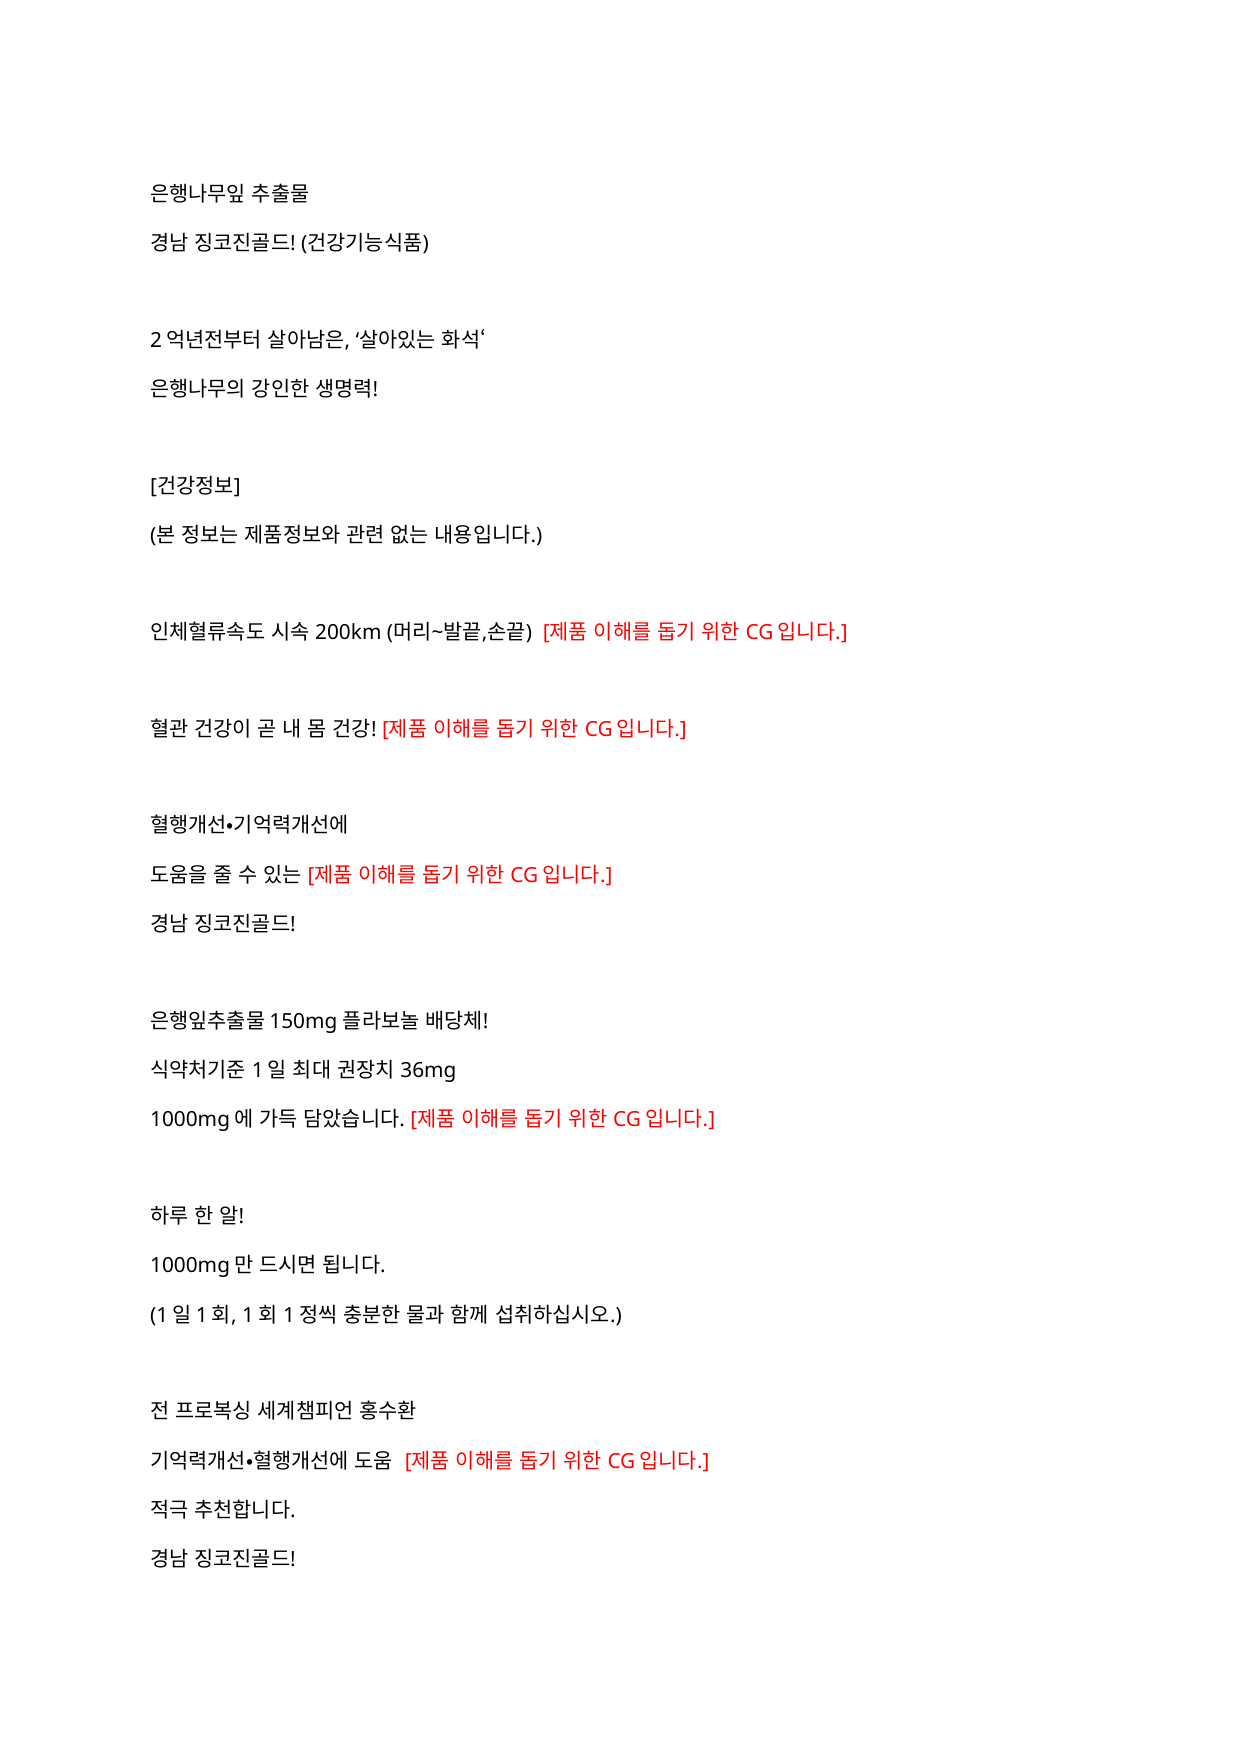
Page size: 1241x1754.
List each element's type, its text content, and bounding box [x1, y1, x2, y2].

text 1000mg에 가득 담았습니다. [제품 이해를 돕기 위한 CG입니다.] [150, 1103, 1090, 1133]
text 인체혈류속도 시속 200km (머리~발끝,손끝) [제품 이해를 돕기 위한 CG입니다.] [150, 615, 1090, 646]
text 적극 추천합니다. [150, 1493, 1090, 1524]
text 기억력개선•혈행개선에 도움 [제품 이해를 돕기 위한 CG입니다.] [150, 1444, 1090, 1474]
text 2억년전부터 살아남은, ‘살아있는 화석‘ [150, 323, 1090, 353]
text 혈관 건강이 곧 내 몸 건강! [제품 이해를 돕기 위한 CG입니다.] [150, 712, 1090, 742]
text 1000mg만 드시면 됩니다. [150, 1249, 1090, 1279]
text 경남 징코진골드! [150, 907, 1090, 937]
text 혈행개선•기억력개선에 [150, 808, 1090, 839]
text 경남 징코진골드! [150, 1543, 1090, 1573]
text 식약처기준 1일 최대 권장치 36mg [150, 1053, 1090, 1083]
text 은행나무잎 추출물 [150, 177, 1090, 207]
text 도움을 줄 수 있는 [제품 이해를 돕기 위한 CG입니다.] [150, 858, 1090, 888]
text (본 정보는 제품정보와 관련 없는 내용입니다.) [150, 518, 1090, 549]
text [건강정보] [150, 469, 1090, 499]
text 은행나무의 강인한 생명력! [150, 372, 1090, 403]
text 은행잎추출물150mg 플라보놀 배당체! [150, 1004, 1090, 1034]
text (1일1회, 1회 1정씩 충분한 물과 함께 섭취하십시오.) [150, 1298, 1090, 1328]
text 경남 징코진골드! (건강기능식품) [150, 226, 1090, 257]
text 전 프로복싱 세계챔피언 홍수환 [150, 1395, 1090, 1425]
text 하루 한 알! [150, 1199, 1090, 1229]
